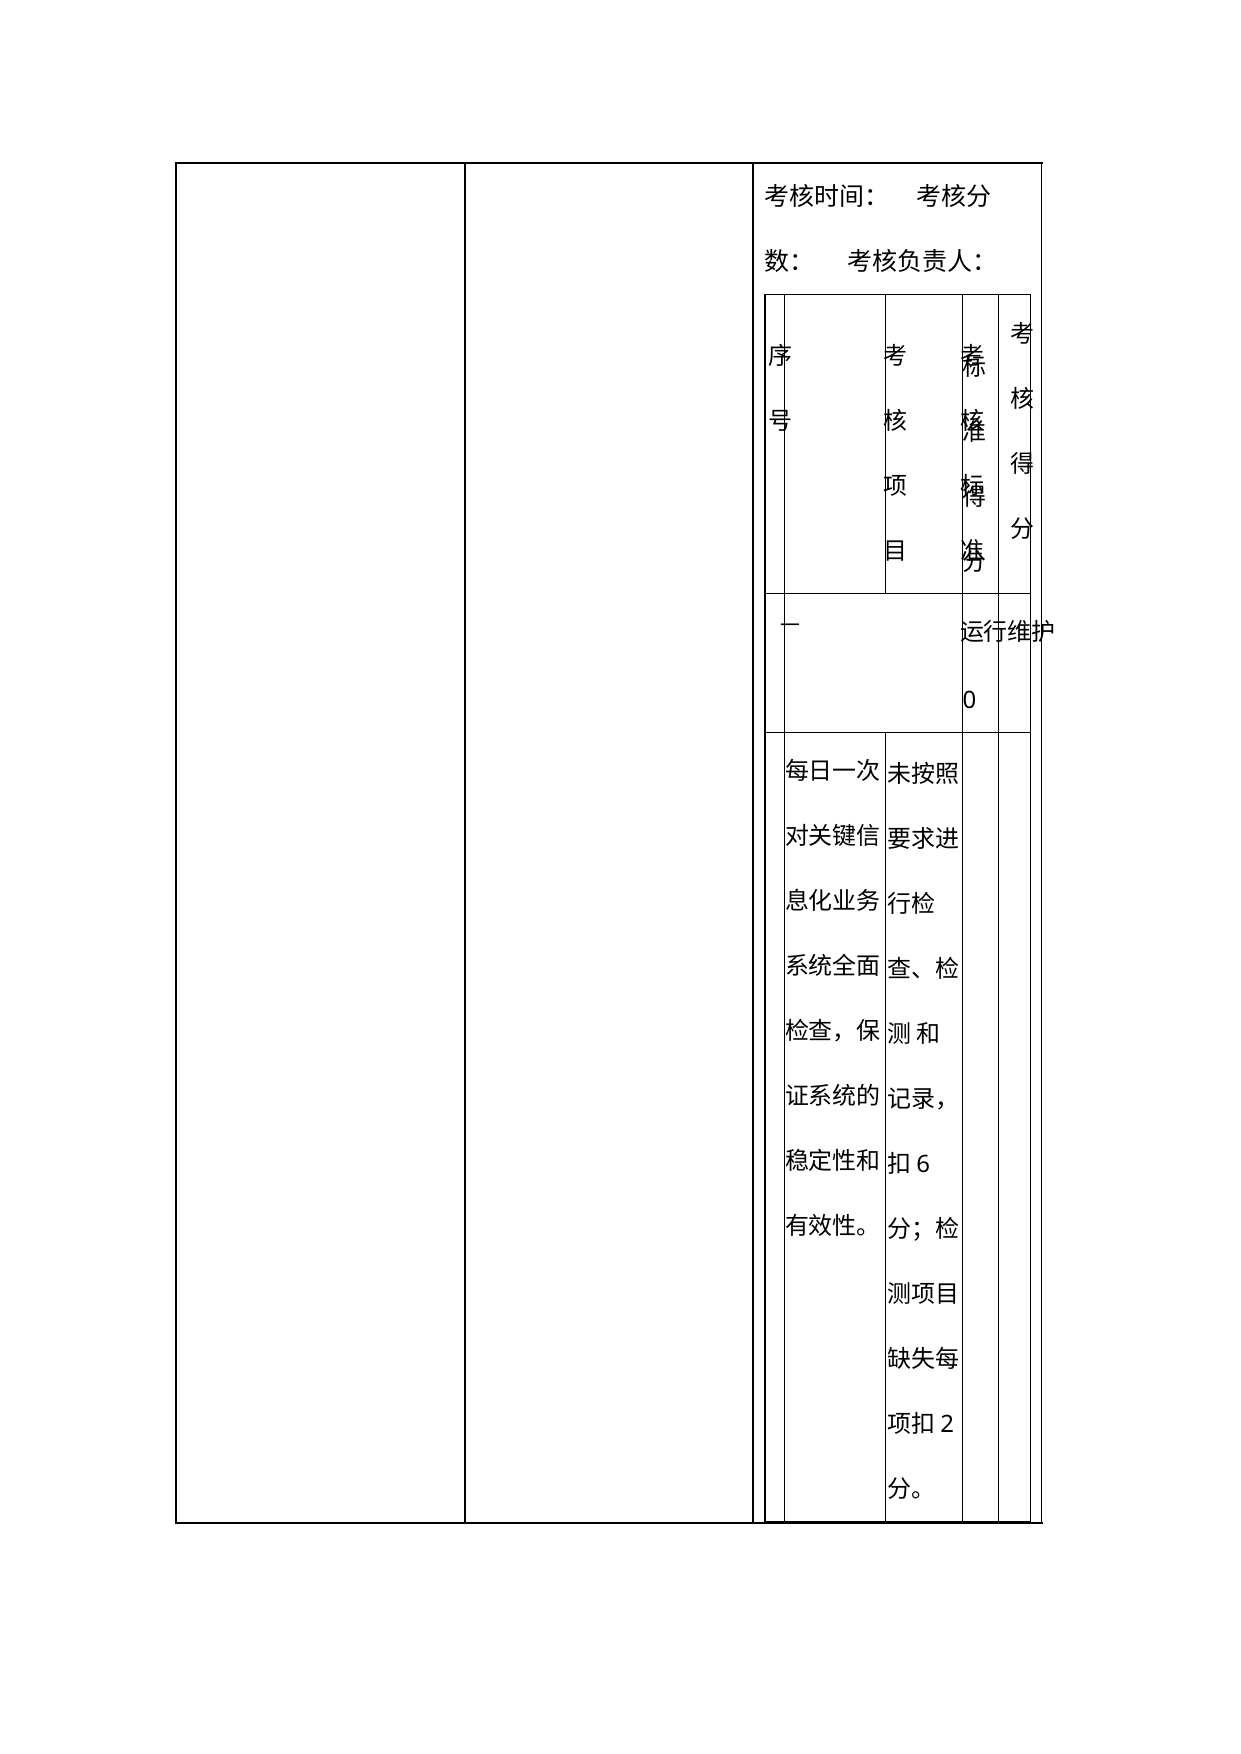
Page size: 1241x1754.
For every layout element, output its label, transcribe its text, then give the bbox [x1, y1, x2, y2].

table_cell 1 [466, 164, 752, 1522]
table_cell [754, 164, 1041, 1522]
table_cell [177, 164, 464, 1522]
